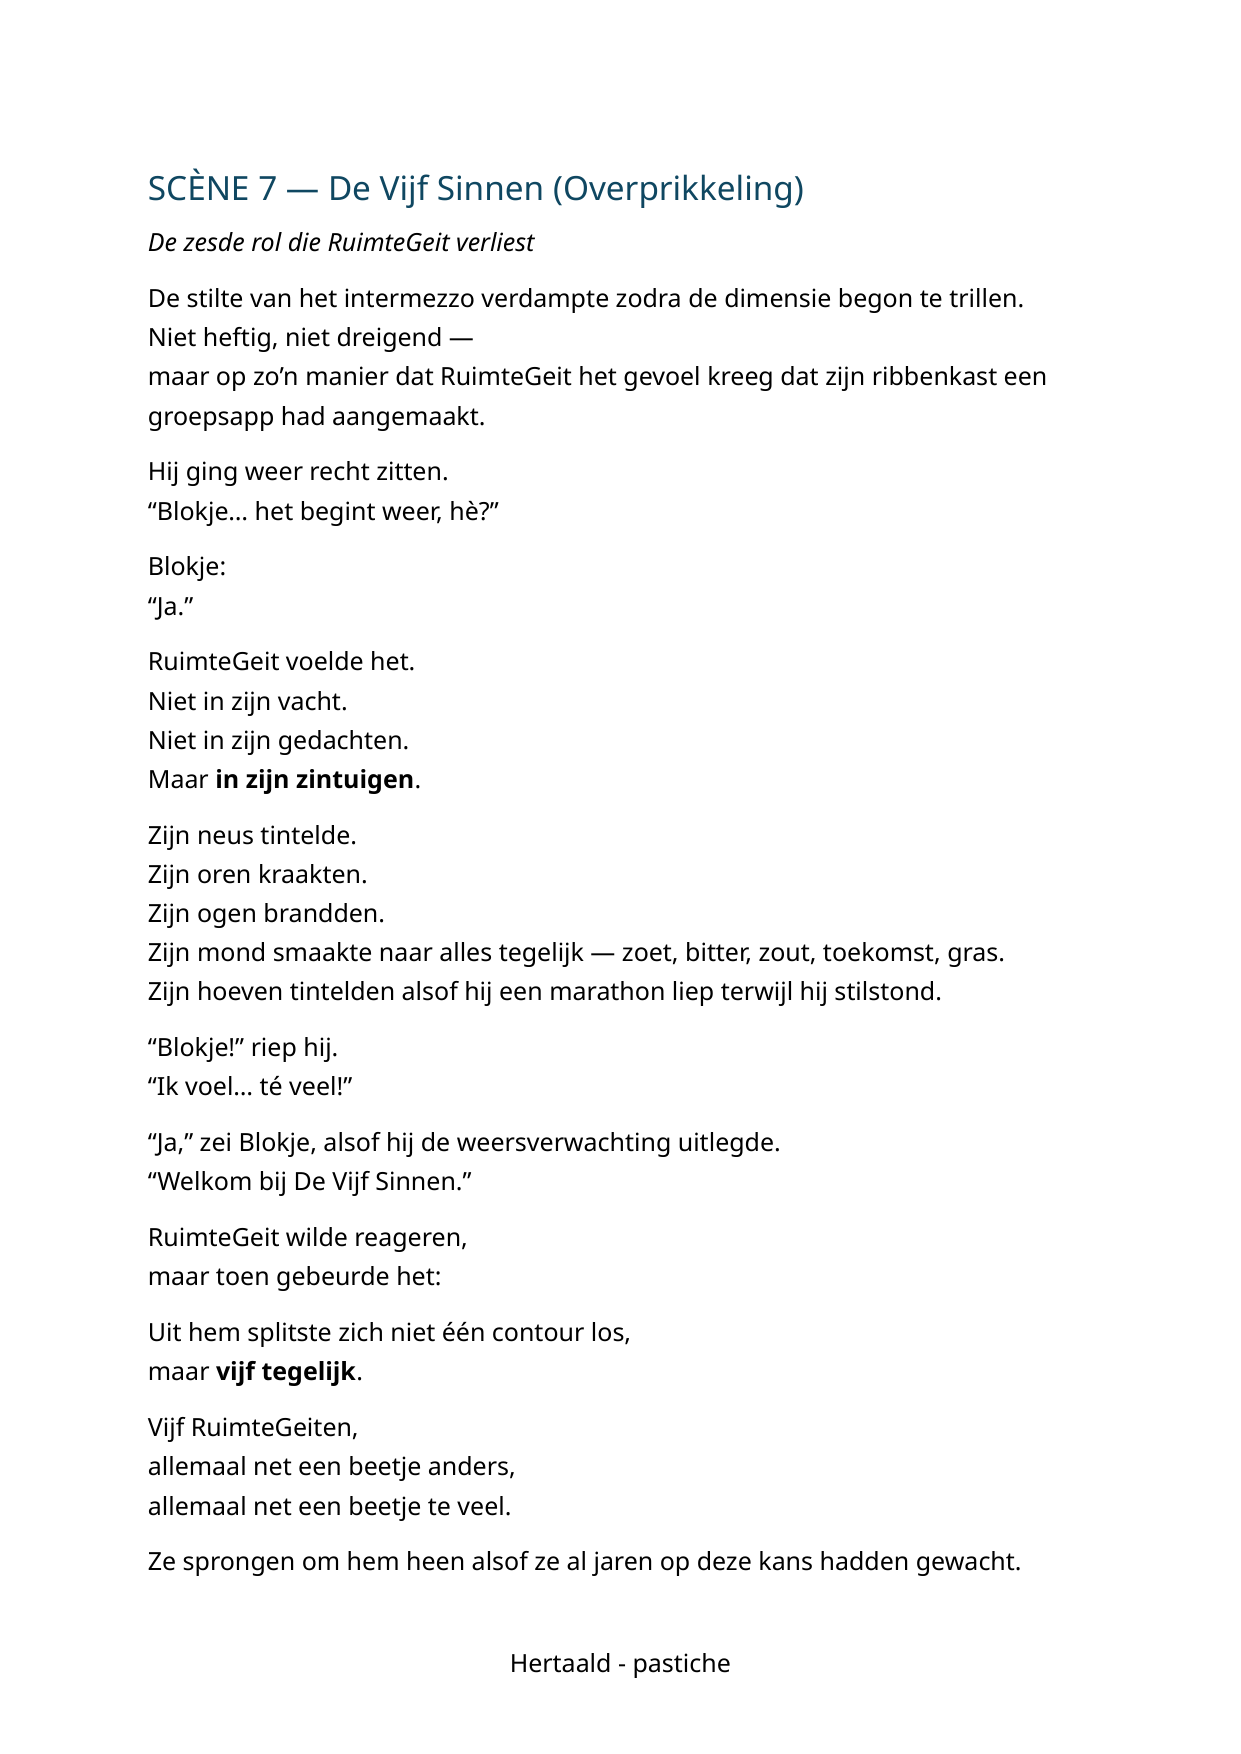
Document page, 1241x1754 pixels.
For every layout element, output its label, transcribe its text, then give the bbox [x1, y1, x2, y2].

text Zijn neus tintelde. Zijn oren kraakten. Zijn ogen brandden. Zijn mond smaakte naar alles tegelijk — zoet, bitter, zout, toekomst, gras. Zijn hoeven tintelden alsof hij een marathon liep terwijl hij stilstond. [148, 817, 1093, 1008]
text “Ja,” zei Blokje, alsof hij de weersverwachting uitlegde. “Welkom bij De Vijf Sinnen.” [148, 1125, 1093, 1198]
text RuimteGeit voelde het. Niet in zijn vacht. Niet in zijn gedachten. Maar in zijn zintuigen. [148, 644, 1093, 796]
text Vijf RuimteGeiten, allemaal net een beetje anders, allemaal net een beetje te veel. [148, 1410, 1093, 1522]
text De zesde rol die RuimteGeit verliest [148, 225, 1093, 259]
text Hij ging weer recht zitten. “Blokje… het begint weer, hè?” [148, 454, 1093, 527]
text RuimteGeit wilde reageren, maar toen gebeurde het: [148, 1220, 1093, 1293]
text De stilte van het intermezzo verdampte zodra de dimensie begon te trillen. Niet heftig, niet dreigend — maar op zo’n manier dat RuimteGeit het gevoel kreeg dat zijn ribbenkast een groepsapp had aangemaakt. [148, 281, 1093, 432]
text Blokje: “Ja.” [148, 549, 1093, 622]
text Uit hem splitste zich niet één contour los, maar vijf tegelijk. [148, 1315, 1093, 1388]
text “Blokje!” riep hij. “Ik voel… té veel!” [148, 1030, 1093, 1103]
text Ze sprongen om hem heen alsof ze al jaren op deze kans hadden gewacht. [148, 1544, 1093, 1578]
subtitle SCÈNE 7 — De Vijf Sinnen (Overprikkeling) [148, 164, 1093, 210]
